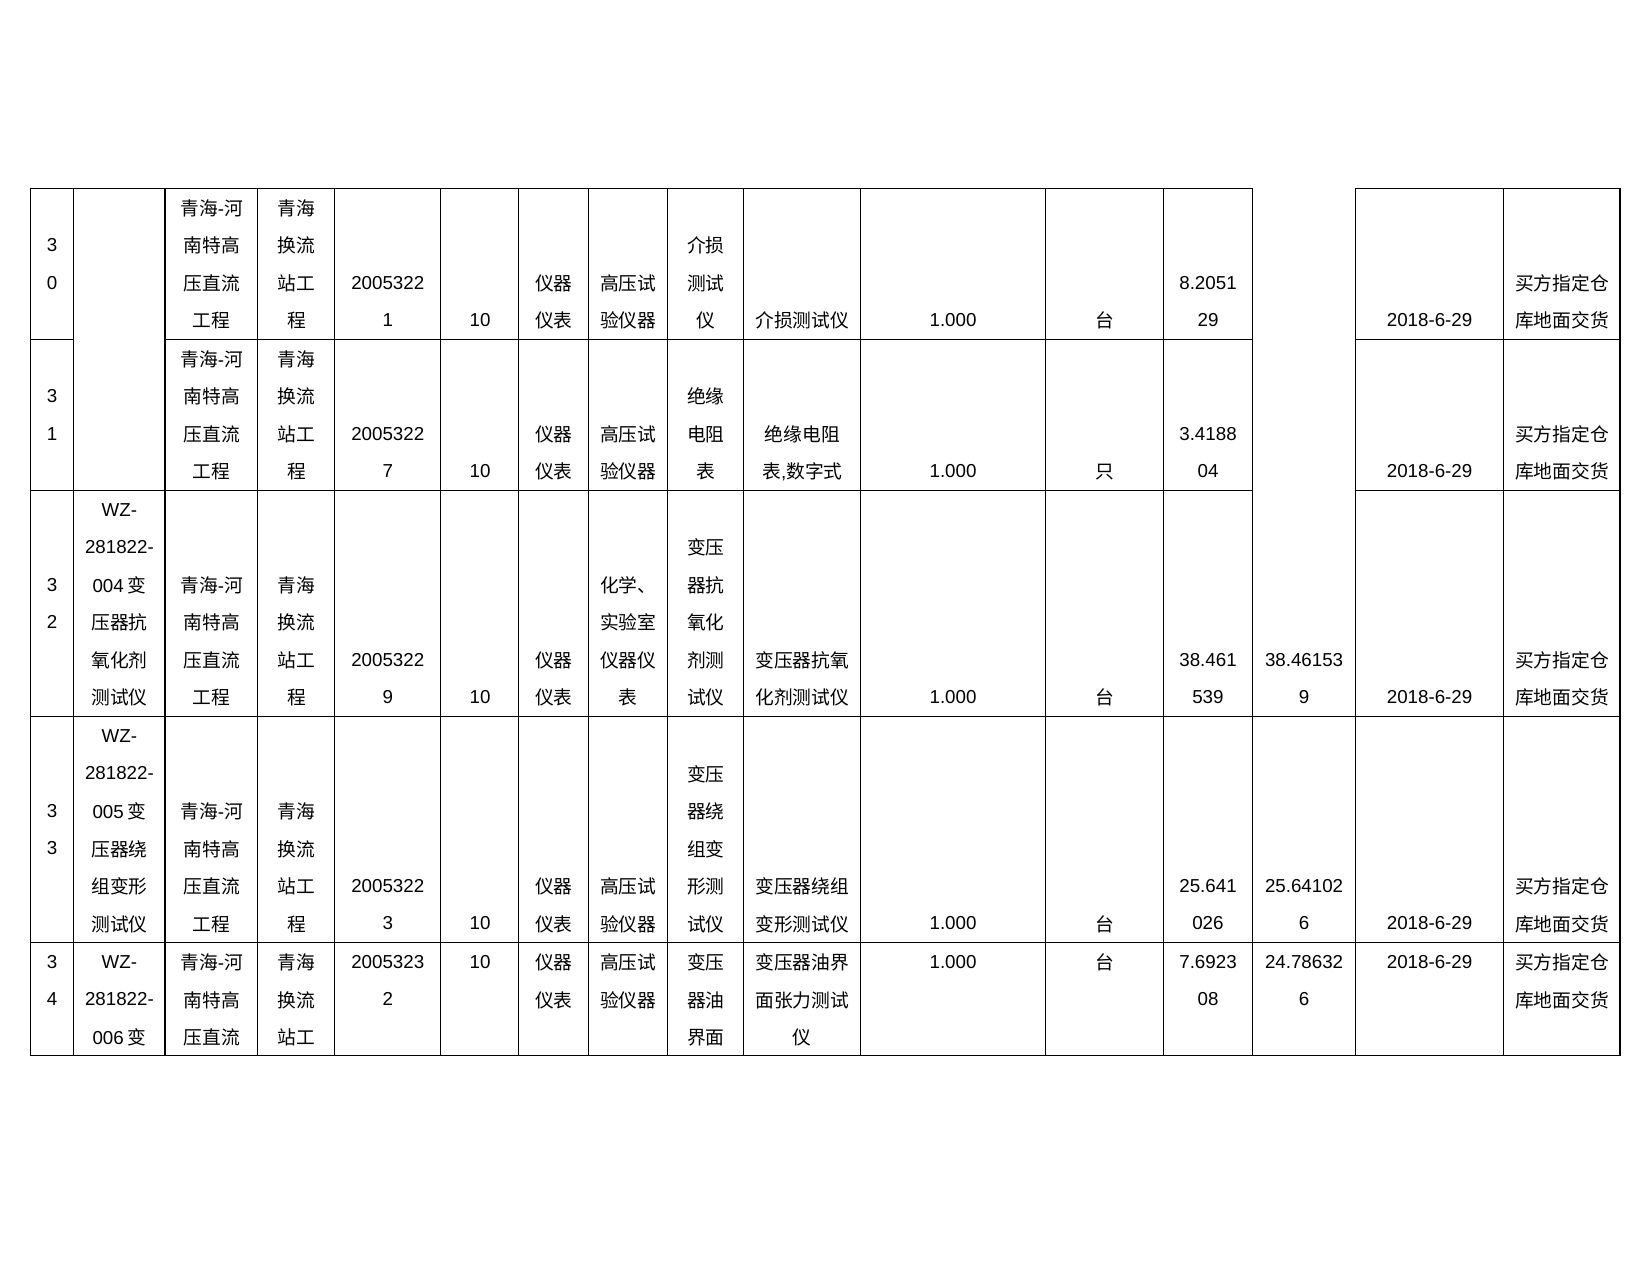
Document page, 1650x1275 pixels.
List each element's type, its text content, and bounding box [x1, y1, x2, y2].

table_cell 青海换流站工程 [258, 717, 334, 942]
table_cell 变压器抗氧化剂测试仪 [744, 491, 860, 716]
table_cell 高压试验仪器 [589, 189, 667, 338]
table_cell 2018-6-29 [1356, 717, 1503, 942]
table_cell 10 [441, 717, 518, 942]
table_cell 买方指定仓库地面交货 [1504, 340, 1619, 489]
table_cell 化学、实验室仪器仪表 [589, 491, 667, 716]
table_cell 31 [31, 340, 73, 489]
table_cell 青海换流站工程 [258, 340, 334, 489]
table_cell 青海-河南特高压直流工程 [166, 340, 257, 489]
table_cell 24.786326 [1253, 943, 1355, 1055]
table_cell 绝缘电阻表 [668, 340, 743, 489]
table_cell 变压器油界面张力测试仪 [744, 943, 860, 1055]
table_cell 台 [1046, 189, 1163, 338]
table_cell 仪器仪表 [519, 943, 588, 1055]
table_cell 20053227 [335, 340, 440, 489]
table_cell 青海换流站工程 [258, 491, 334, 716]
table_cell 20053221 [335, 189, 440, 338]
table_cell 买方指定仓库地面交货 [1504, 717, 1619, 942]
table_cell 青海换流站工程 [258, 943, 334, 1055]
table_cell 38.461539 [1164, 491, 1252, 716]
table_cell 20053223 [335, 717, 440, 942]
table_cell 1.000 [861, 943, 1045, 1055]
table_cell 高压试验仪器 [589, 717, 667, 942]
table_cell 高压试验仪器 [589, 340, 667, 489]
table_cell 20053232 [335, 943, 440, 1055]
table_cell WZ-281822-004变压器抗氧化剂测试仪 [74, 491, 164, 716]
table_cell 30 [31, 189, 73, 338]
table_cell 8.205129 [1164, 189, 1252, 338]
table_cell 2018-6-29 [1356, 491, 1503, 716]
table_cell 25.641026 [1253, 717, 1355, 942]
table_cell 介损测试仪 [744, 189, 860, 338]
table_cell 青海换流站工程 [258, 189, 334, 338]
table_cell 10 [441, 189, 518, 338]
table_cell 34 [31, 943, 73, 1055]
table_cell 32 [31, 491, 73, 716]
table_cell 台 [1046, 943, 1163, 1055]
table_cell 10 [441, 491, 518, 716]
table_cell 变压器绕组变形测试仪 [744, 717, 860, 942]
table_cell 33 [31, 717, 73, 942]
table_cell 仪器仪表 [519, 717, 588, 942]
table_cell 2018-6-29 [1356, 943, 1503, 1055]
table_cell 高压试验仪器 [589, 943, 667, 1055]
table_cell 介损测试仪 [668, 189, 743, 338]
table_cell WZ-281822-005变压器绕组变形测试仪 [74, 717, 164, 942]
table_cell 10 [441, 340, 518, 489]
table_cell 25.641026 [1164, 717, 1252, 942]
table_cell 10 [441, 943, 518, 1055]
table_cell 仪器仪表 [519, 491, 588, 716]
table_cell 仪器仪表 [519, 340, 588, 489]
table_cell 1.000 [861, 491, 1045, 716]
table_cell 买方指定仓库地面交货 [1504, 943, 1619, 1055]
table_cell 台 [1046, 717, 1163, 942]
table_cell 7.692308 [1164, 943, 1252, 1055]
table_cell 1.000 [861, 189, 1045, 338]
table_cell 绝缘电阻表,数字式 [744, 340, 860, 489]
table_cell 买方指定仓库地面交货 [1504, 491, 1619, 716]
table_cell 青海-河南特高压直流工程 [166, 717, 257, 942]
table_cell 只 [1046, 340, 1163, 489]
table_cell 1.000 [861, 717, 1045, 942]
table_cell 2018-6-29 [1356, 189, 1503, 338]
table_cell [74, 943, 164, 1055]
table_cell 1.000 [861, 340, 1045, 489]
table_cell 买方指定仓库地面交货 [1504, 189, 1619, 338]
table_cell 3.418804 [1164, 340, 1252, 489]
table_cell 台 [1046, 491, 1163, 716]
table_cell 38.461539 [1253, 490, 1355, 716]
table_cell 20053229 [335, 491, 440, 716]
table_cell 青海-河南特高压直流工程 [166, 491, 257, 716]
table_cell 青海-河南特高压直流工程 [166, 943, 257, 1055]
table_cell 变压器绕组变形测试仪 [668, 717, 743, 942]
table_cell 变压器油界面张力测试仪 [668, 943, 743, 1055]
table_cell 变压器抗氧化剂测试仪 [668, 491, 743, 716]
table_cell 青海-河南特高压直流工程 [166, 189, 257, 338]
table_cell 2018-6-29 [1356, 340, 1503, 489]
table_cell 仪器仪表 [519, 189, 588, 338]
